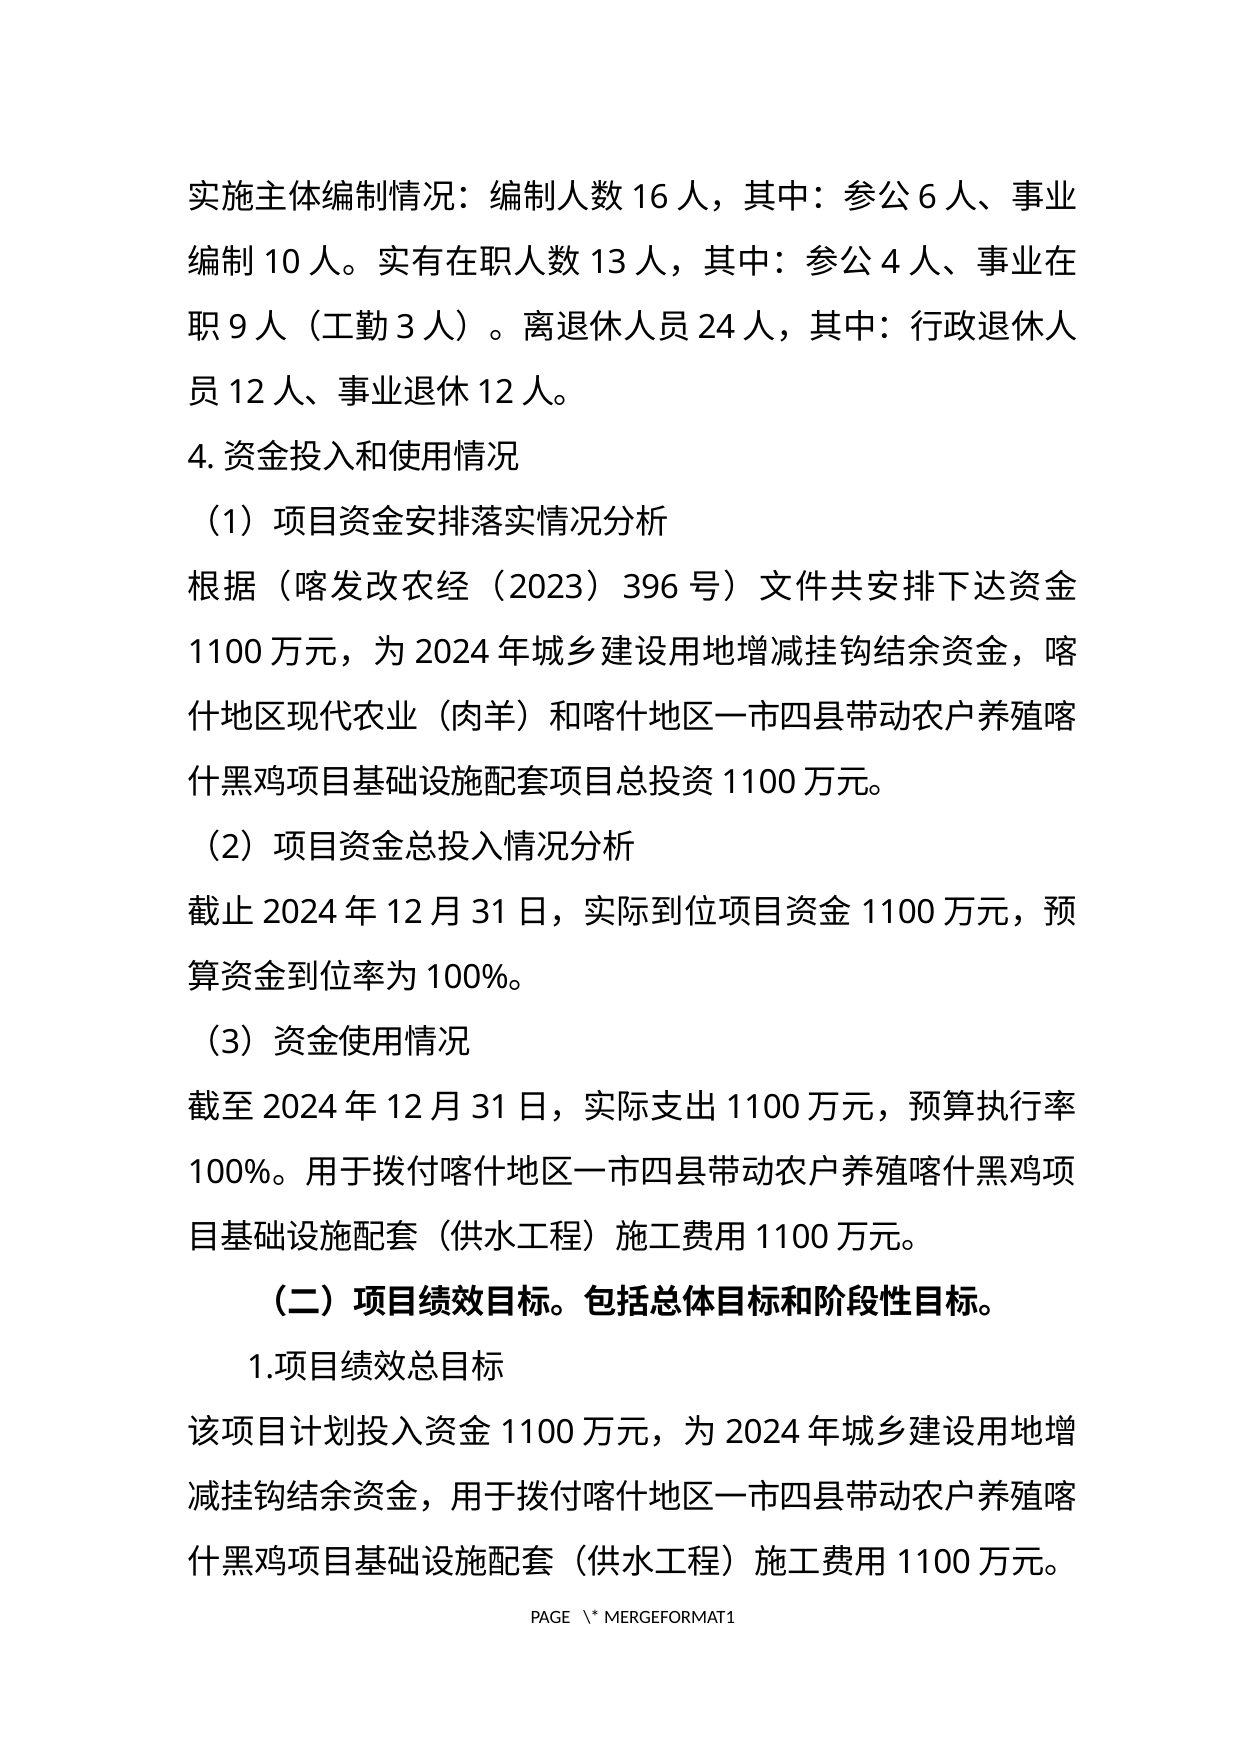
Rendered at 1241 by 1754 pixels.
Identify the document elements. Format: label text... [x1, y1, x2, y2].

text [187, 1332, 1078, 1592]
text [187, 162, 1078, 1267]
text （二）项目绩效目标。包括总体目标和阶段性目标。 [187, 1267, 1078, 1332]
